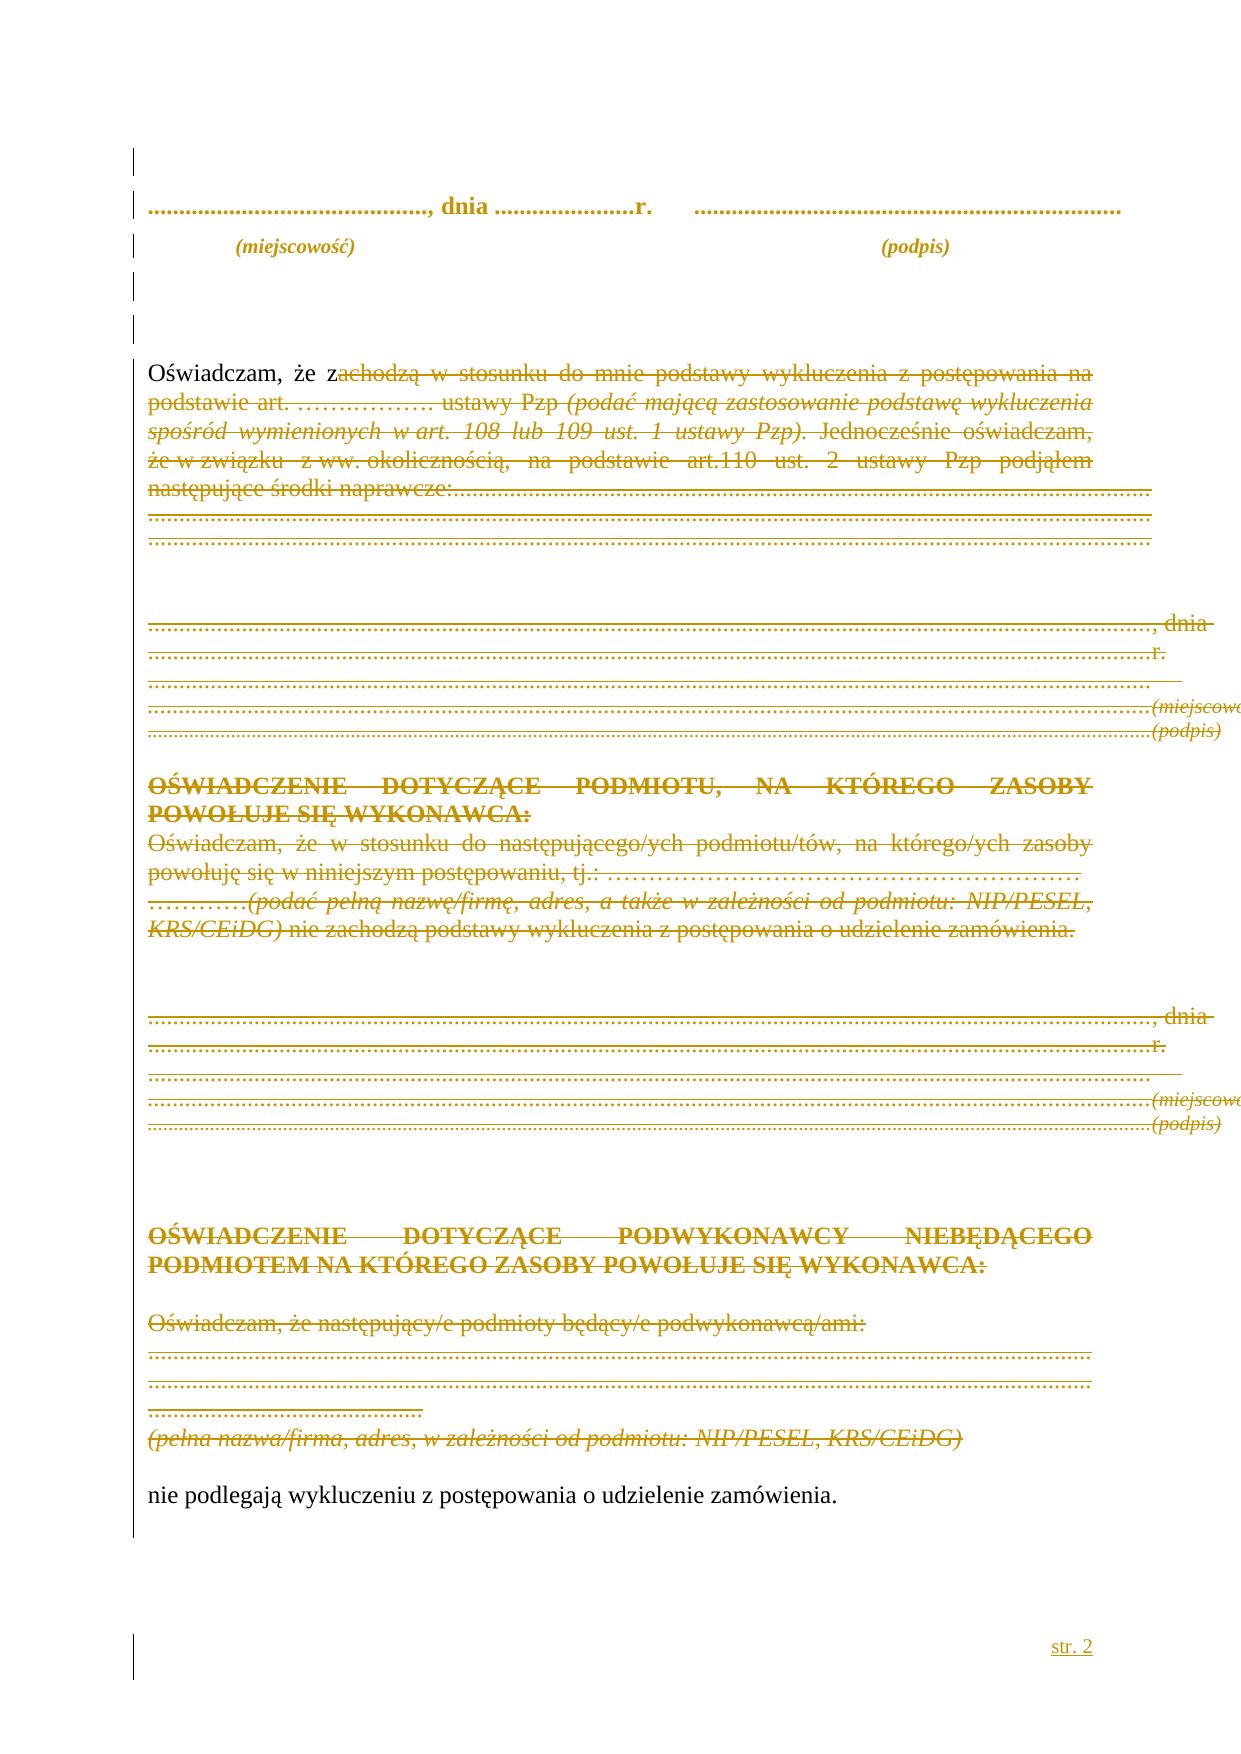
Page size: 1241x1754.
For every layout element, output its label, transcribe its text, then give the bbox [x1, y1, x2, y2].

text , dnia r. [148, 191, 1093, 219]
text (miejscowość) (podpis) [148, 234, 1093, 258]
